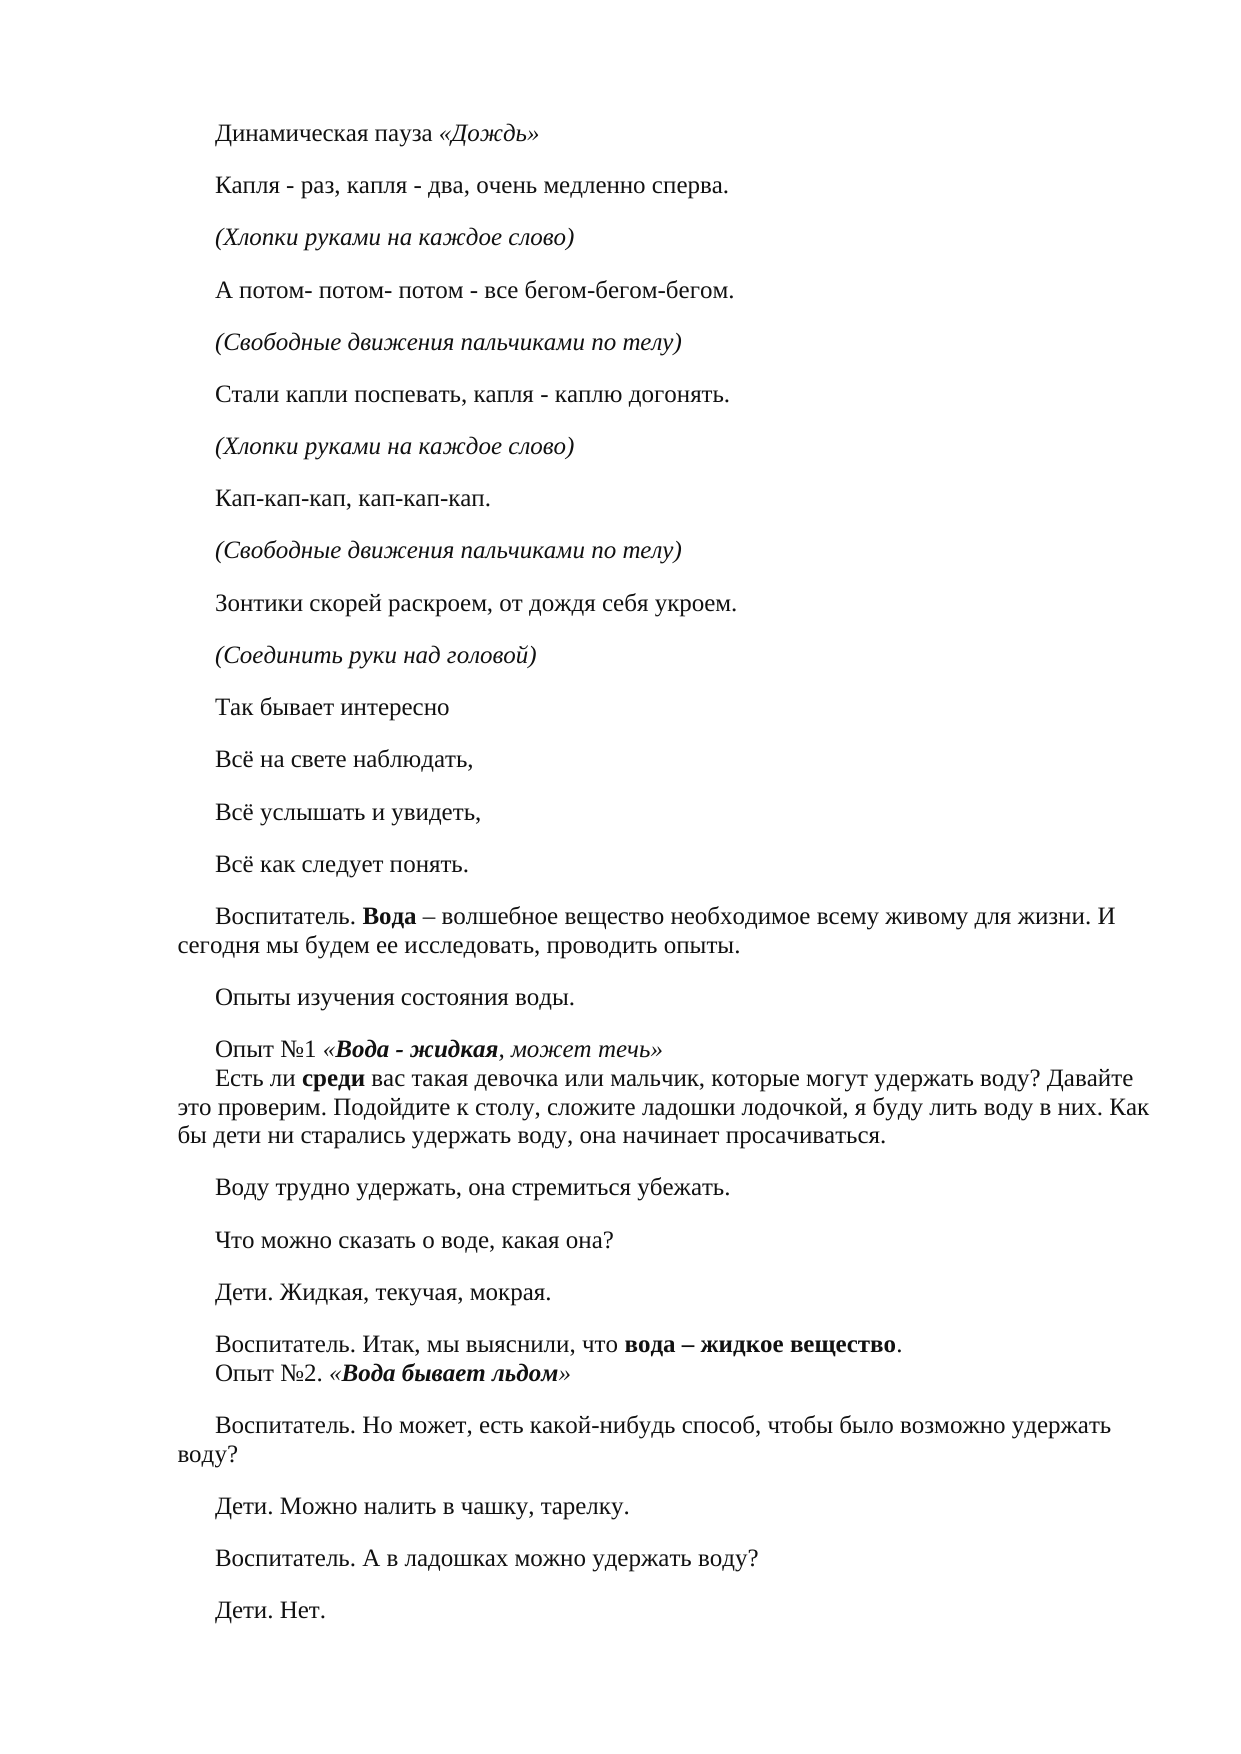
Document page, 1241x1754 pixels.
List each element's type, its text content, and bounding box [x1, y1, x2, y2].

text Дети. Нет. [177, 1595, 1152, 1624]
text Дети. Жидкая, текучая, мокрая. [177, 1277, 1152, 1306]
text Кап-кап-кап, кап-кап-кап. [177, 483, 1152, 512]
text Так бывает интересно [177, 692, 1152, 721]
text Дети. Можно налить в чашку, тарелку. [177, 1491, 1152, 1520]
text Всё как следует понять. [177, 849, 1152, 877]
text Есть ли среди вас такая девочка или мальчик, которые могут удержать воду? Давайте это проверим. Подойдите к столу, сложите ладошки лодочкой, я буду лить воду в них. Как бы дети ни старались удержать воду, она начинает просачиваться. [177, 1063, 1152, 1149]
text Воспитатель. А в ладошках можно удержать воду? [177, 1543, 1152, 1572]
text Воспитатель. Итак, мы выяснили, что вода – жидкое вещество. [177, 1329, 1152, 1358]
text Опыт №2. «Вода бывает льдом» [177, 1358, 1152, 1387]
text Зонтики скорей раскроем, от дождя себя укроем. [177, 588, 1152, 617]
text Всё на свете наблюдать, [177, 744, 1152, 773]
text Воспитатель. Но может, есть какой-нибудь способ, чтобы было возможно удержать воду? [177, 1410, 1152, 1467]
text Стали капли поспевать, капля - каплю догонять. [177, 379, 1152, 408]
text А потом- потом- потом - все бегом-бегом-бегом. [177, 275, 1152, 303]
text Опыт №1 «Вода - жидкая, может течь» [177, 1034, 1152, 1063]
text Динамическая пауза «Дождь» [177, 118, 1152, 147]
text (Хлопки руками на каждое слово) [177, 431, 1152, 460]
text (Свободные движения пальчиками по телу) [177, 327, 1152, 356]
text Всё услышать и увидеть, [177, 797, 1152, 825]
text (Свободные движения пальчиками по телу) [177, 536, 1152, 564]
text Что можно сказать о воде, какая она? [177, 1225, 1152, 1253]
text (Хлопки руками на каждое слово) [177, 222, 1152, 251]
text Капля - раз, капля - два, очень медленно сперва. [177, 170, 1152, 199]
text Воспитатель. Вода – волшебное вещество необходимое всему живому для жизни. И сегодня мы будем ее исследовать, проводить опыты. [177, 901, 1152, 958]
text (Соединить руки над головой) [177, 640, 1152, 669]
text Воду трудно удержать, она стремиться убежать. [177, 1172, 1152, 1201]
text Опыты изучения состояния воды. [177, 982, 1152, 1011]
